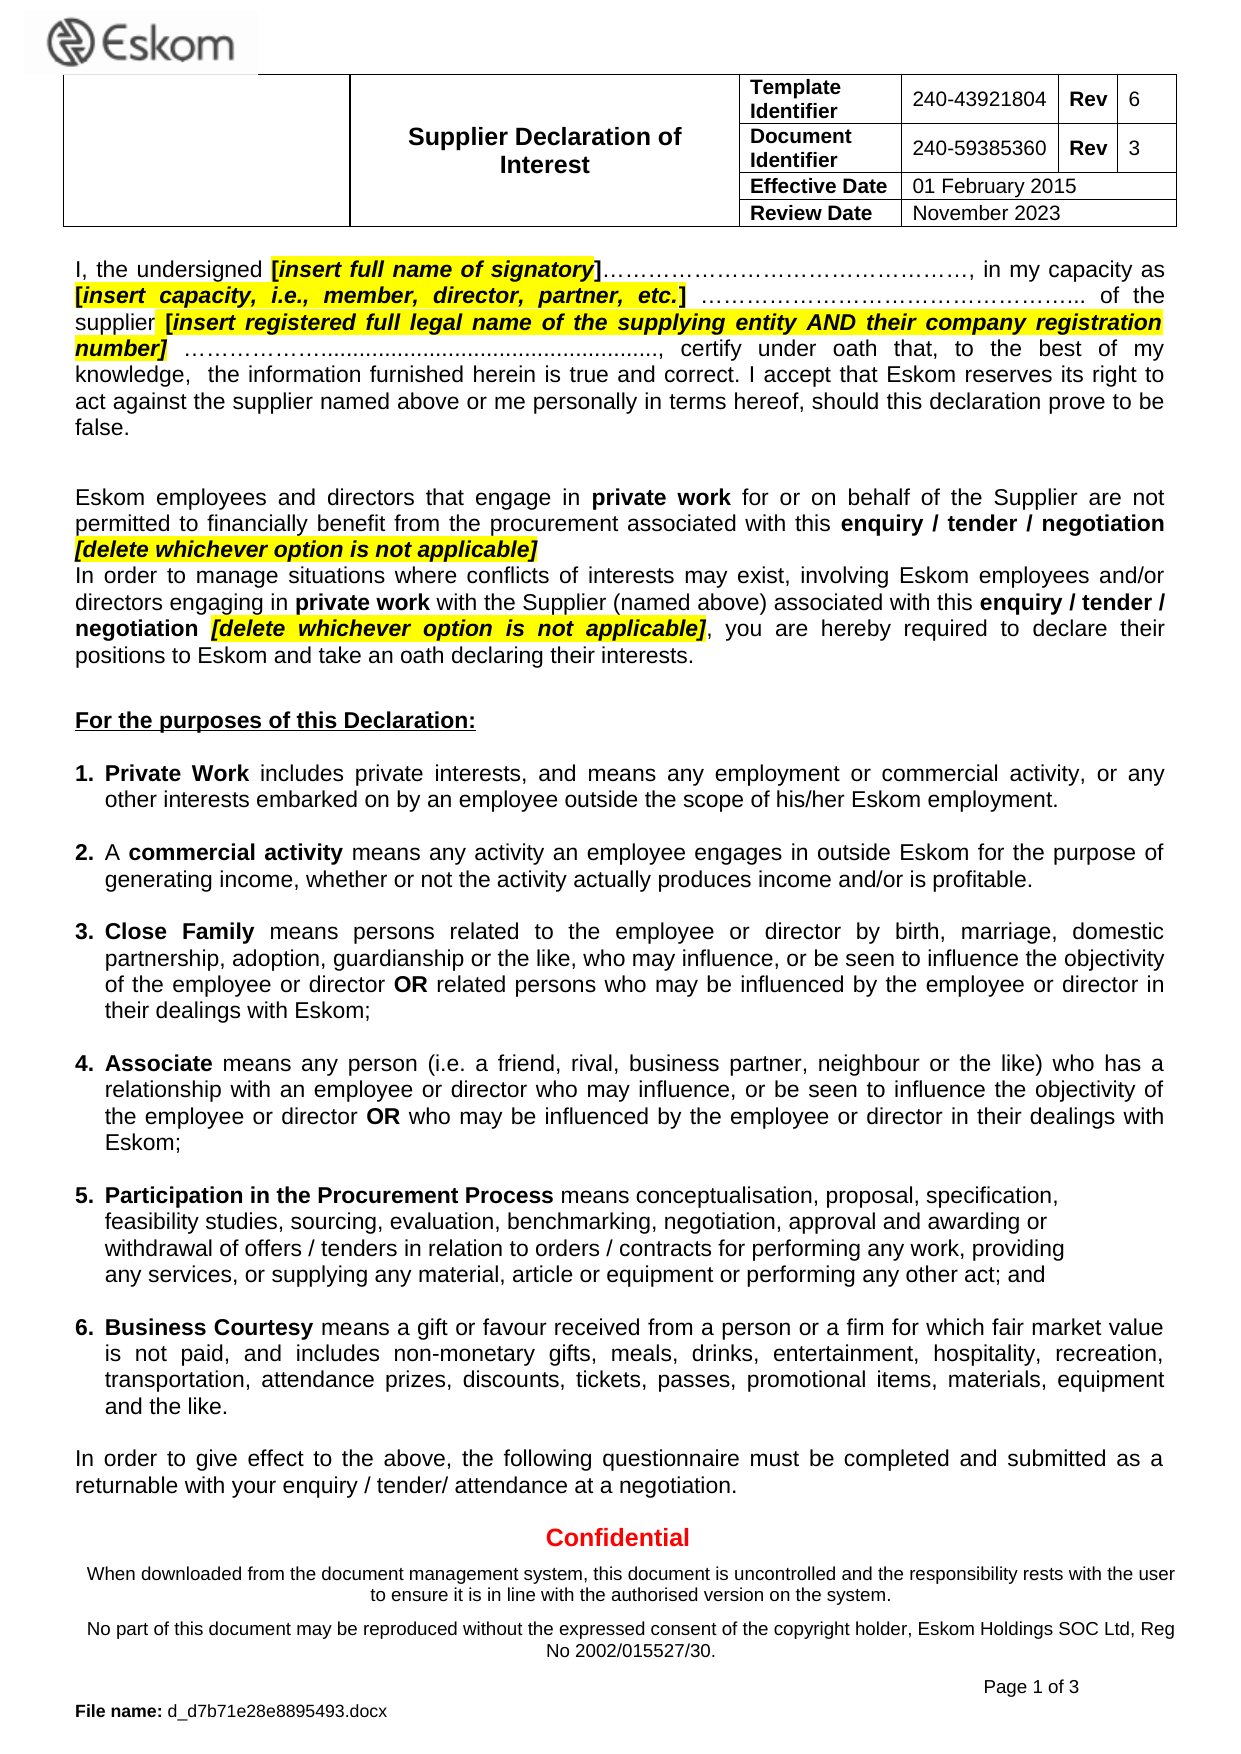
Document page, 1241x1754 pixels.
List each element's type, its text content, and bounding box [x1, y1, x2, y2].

list Associate means any person (i.e. a friend, rival, business partner, neighbour or the like) who has a relationship with an employee or director who may influence, or be seen to influence the objectivity of the employee or director OR who may be influenced by the employee or director in their dealings with Eskom; [75, 1050, 1165, 1155]
list Close Family means persons related to the employee or director by birth, marriage, domestic partnership, adoption, guardianship or the like, who may influence, or be seen to influence the objectivity of the employee or director OR related persons who may be influenced by the employee or director in their dealings with Eskom; [75, 918, 1165, 1024]
text I, the undersigned [insert full name of signatory]…………………………………………, in my capacity as [insert capacity, i.e., member, director, partner, etc.] …………………………………………... of the supplier [insert registered full legal name of the supplying entity AND their company registration number] ………………....................................................., certify under oath that, to the best of my knowledge, the information furnished herein is true and correct. I accept that Eskom reserves its right to act against the supplier named above or me personally in terms hereof, should this declaration prove to be false. [75, 256, 1165, 440]
list A commercial activity means any activity an employee engages in outside Eskom for the purpose of generating income, whether or not the activity actually produces income and/or is profitable. [75, 839, 1165, 892]
text In order to give effect to the above, the following questionnaire must be completed and submitted as a returnable with your enquiry / tender/ attendance at a negotiation. [75, 1445, 1165, 1498]
text Eskom employees and directors that engage in private work for or on behalf of the Supplier are not permitted to financially benefit from the procurement associated with this enquiry / tender / negotiation [delete whichever option is not applicable] [75, 483, 1165, 562]
text For the purposes of this Declaration: [75, 707, 1165, 734]
list Business Courtesy means a gift or favour received from a person or a firm for which fair market value is not paid, and includes non-monetary gifts, meals, drinks, entertainment, hospitality, recreation, transportation, attendance prizes, discounts, tickets, passes, promotional items, materials, equipment and the like. [75, 1313, 1165, 1419]
text feasibility studies, sourcing, evaluation, benchmarking, negotiation, approval and awarding or [75, 1208, 1165, 1234]
list Participation in the Procurement Process means conceptualisation, proposal, specification, [75, 1182, 1165, 1208]
text In order to manage situations where conflicts of interests may exist, involving Eskom employees and/or directors engaging in private work with the Supplier (named above) associated with this enquiry / tender / negotiation [delete whichever option is not applicable], you are hereby required to declare their positions to Eskom and take an oath declaring their interests. [75, 562, 1165, 668]
text withdrawal of offers / tenders in relation to orders / contracts for performing any work, providing [75, 1234, 1165, 1261]
text any services, or supplying any material, article or equipment or performing any other act; and [75, 1261, 1165, 1287]
list Private Work includes private interests, and means any employment or commercial activity, or any other interests embarked on by an employee outside the scope of his/her Eskom employment. [75, 760, 1165, 813]
